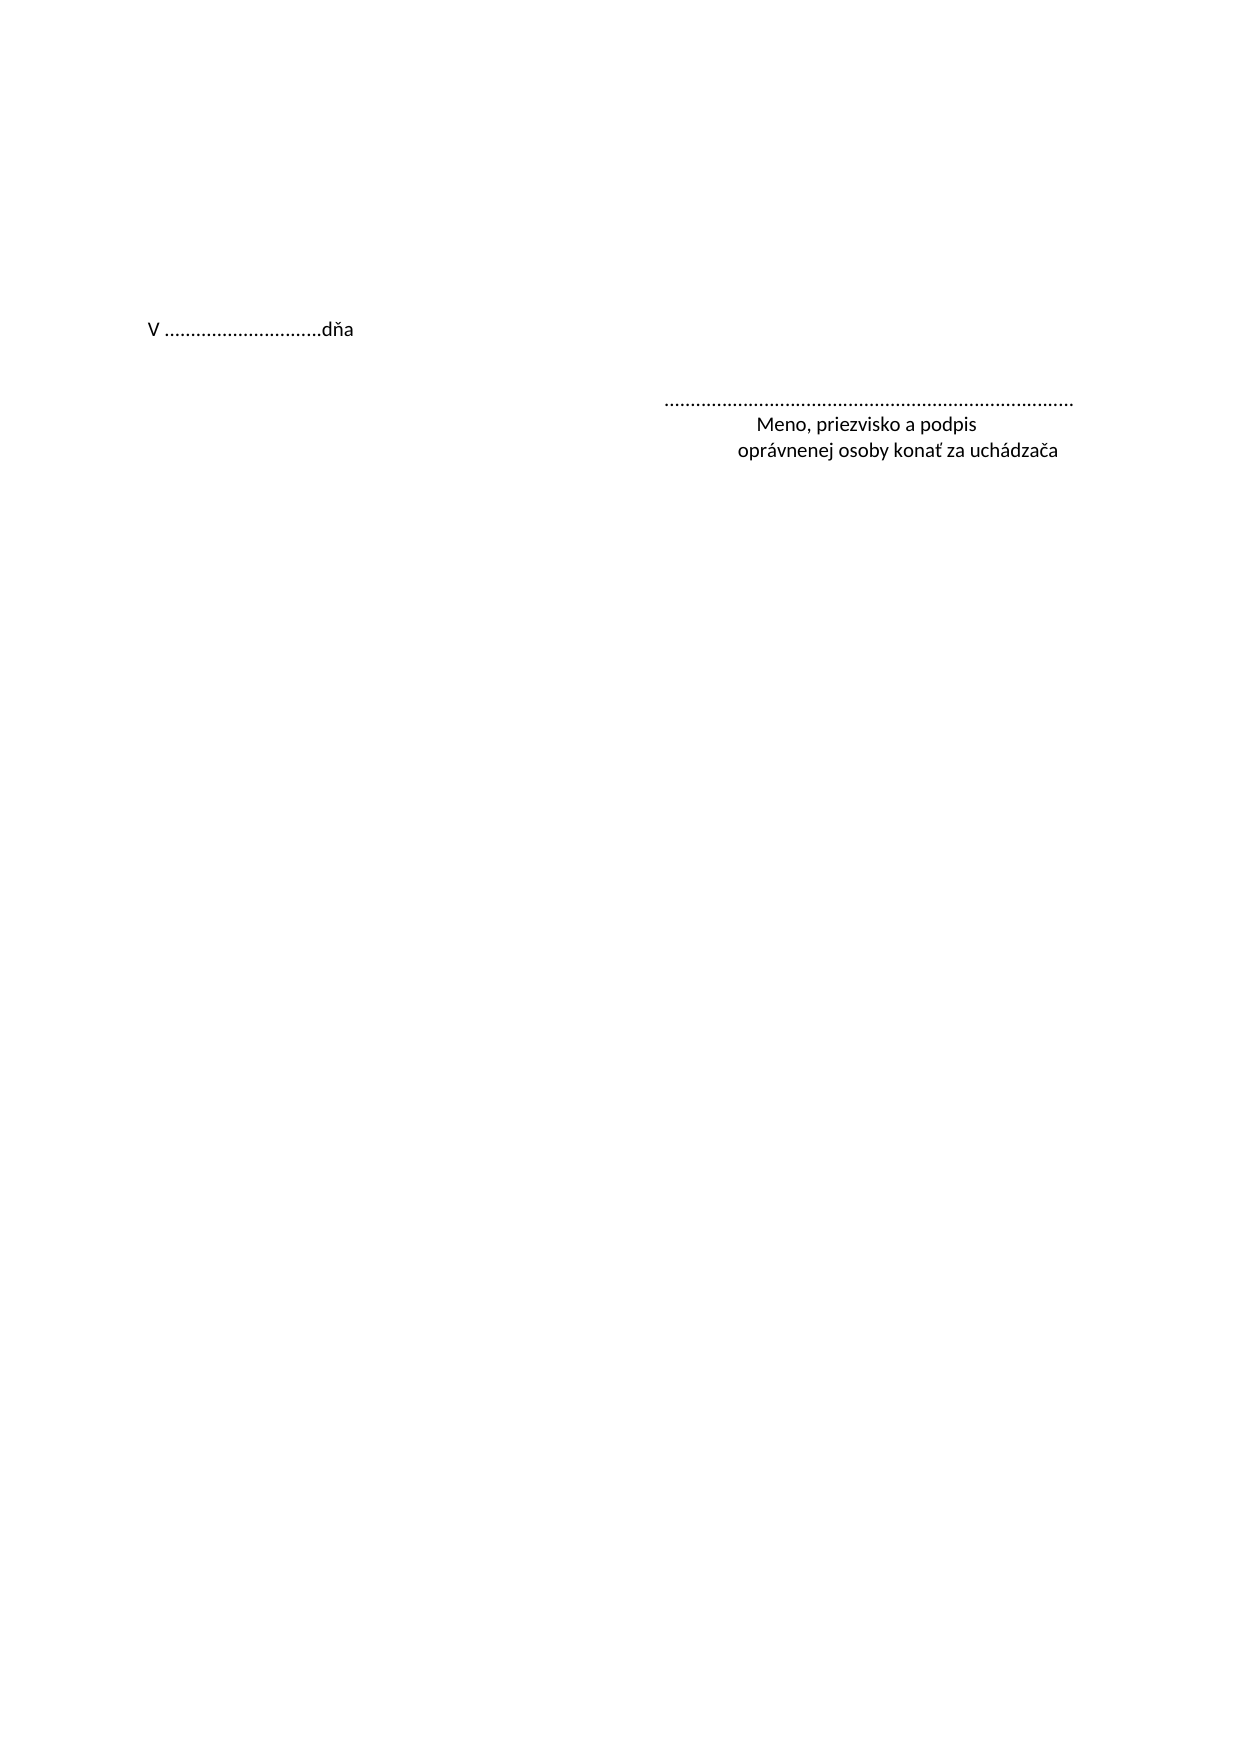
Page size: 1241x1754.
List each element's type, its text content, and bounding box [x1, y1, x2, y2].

text .............................................................................. [590, 386, 1093, 411]
text Meno, priezvisko a podpis [148, 411, 1093, 437]
text oprávnenej osoby konať za uchádzača [664, 437, 1093, 462]
text V ..............................dňa [148, 316, 1093, 341]
